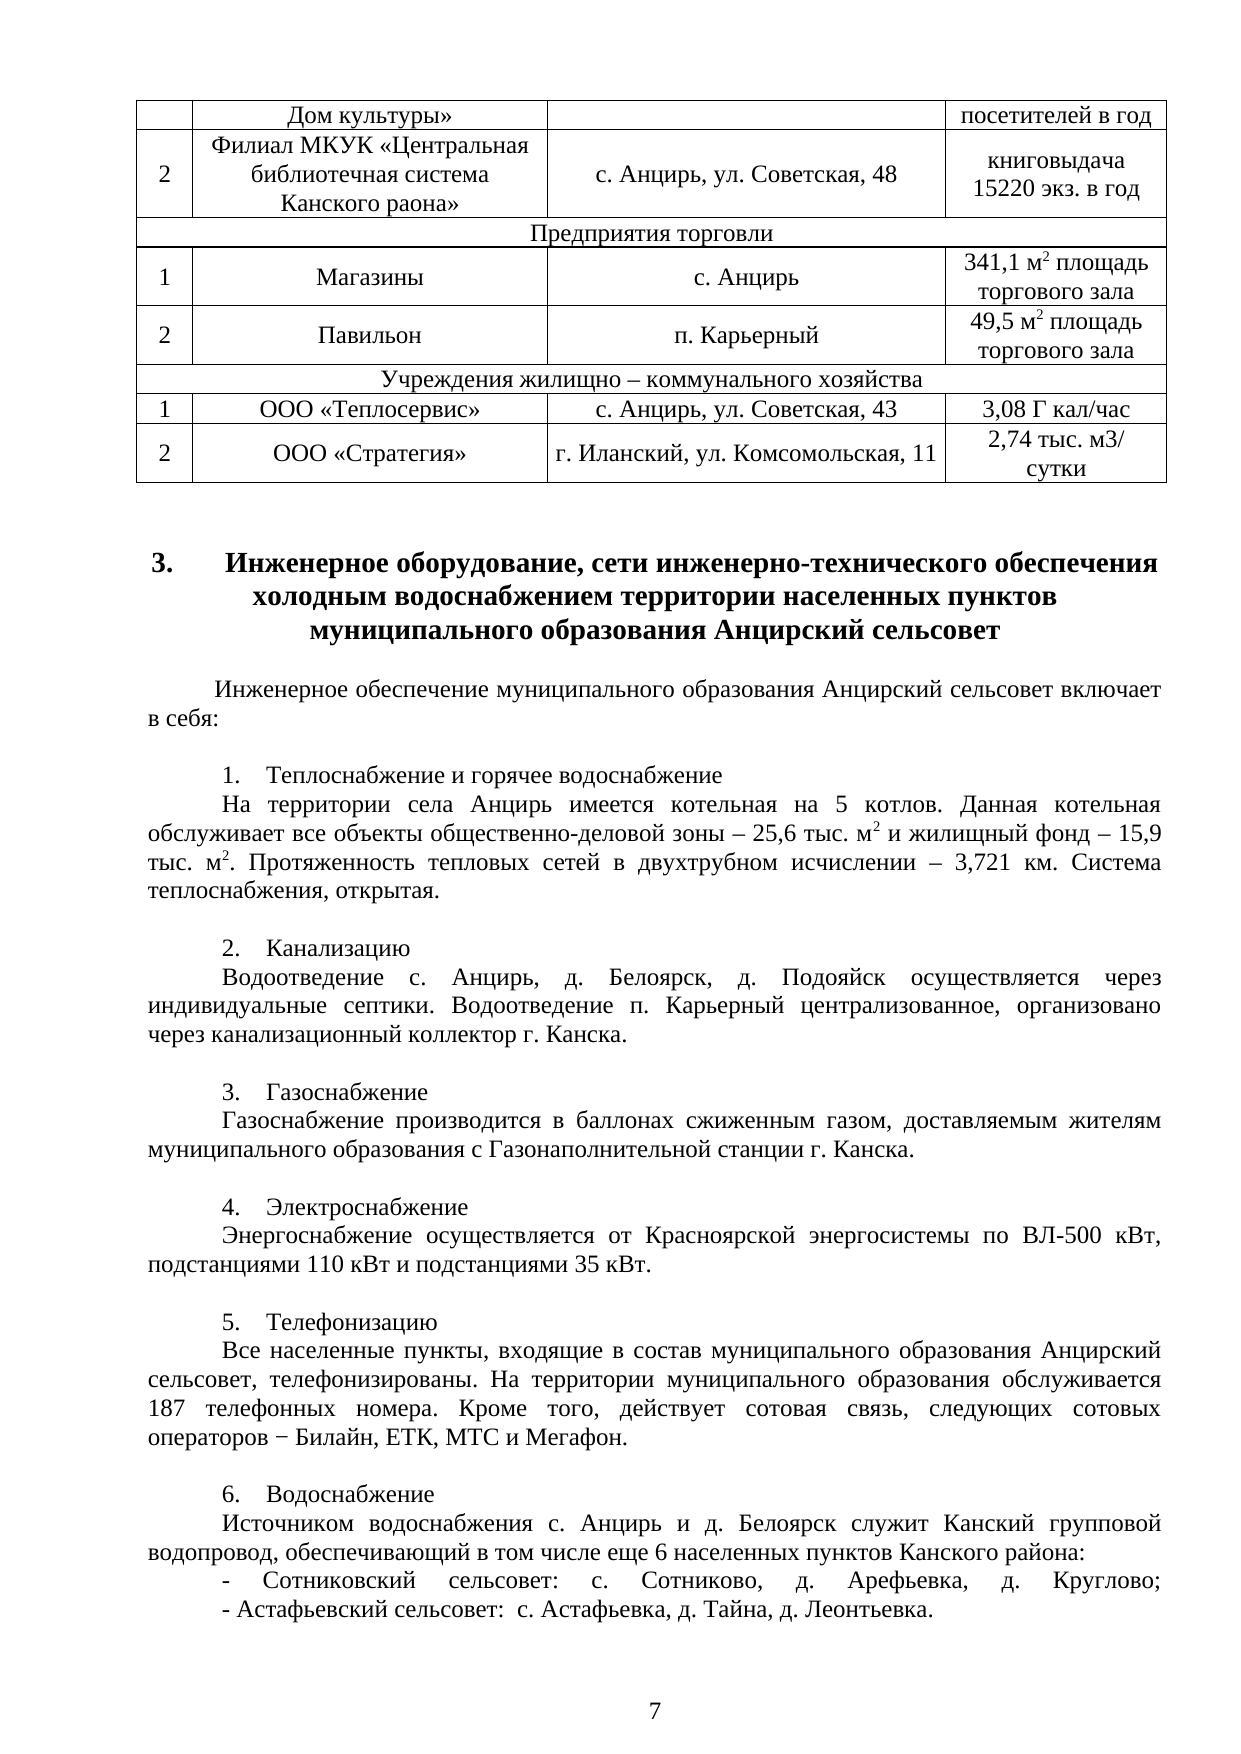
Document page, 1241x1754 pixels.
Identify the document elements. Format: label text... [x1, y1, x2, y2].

list Электроснабжение [148, 1192, 1162, 1221]
table_cell п. Карьерный [548, 306, 945, 363]
table_cell Предприятия торговли [137, 218, 1166, 246]
table_cell Павильон [193, 306, 547, 363]
list Телефонизацию [148, 1307, 1162, 1336]
table_cell ООО «Стратегия» [193, 424, 547, 482]
list Канализацию [148, 933, 1162, 962]
table_cell Учреждения жилищно – коммунального хозяйства [137, 365, 1166, 393]
text Газоснабжение производится в баллонах сжиженным газом, доставляемым жителям муниципального образования с Газонаполнительной станции г. Канска. [148, 1106, 1162, 1163]
table_cell 341,1 м2 площадь торгового зала [946, 248, 1166, 305]
table_cell с. Анцирь [548, 248, 945, 305]
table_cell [193, 101, 547, 129]
text На территории села Анцирь имеется котельная на 5 котлов. Данная котельная обслуживает все объекты общественно-деловой зоны – 25,6 тыс. м2 и жилищный фонд – 15,9 тыс. м2. Протяженность тепловых сетей в двухтрубном исчислении – . Система теплоснабжения, открытая. [148, 789, 1162, 904]
table_cell книговыдача 15220 экз. в год [946, 130, 1166, 217]
table_cell 2 [137, 306, 192, 363]
table_cell 2 [137, 130, 192, 217]
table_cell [946, 101, 1166, 129]
text Водоотведение с. Анцирь, д. Белоярск, д. Подояйск осуществляется через индивидуальные септики. Водоотведение п. Карьерный централизованное, организовано через канализационный коллектор г. Канска. [148, 962, 1162, 1048]
table_cell 2,74 тыс. м3/ сутки [946, 424, 1166, 482]
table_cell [548, 101, 945, 129]
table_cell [548, 130, 945, 217]
table_cell Магазины [193, 248, 547, 305]
table_cell 1 [137, 394, 192, 423]
text Источником водоснабжения с. Анцирь и д. Белоярск служит Канский групповой водопровод, обеспечивающий в том числе еще 6 населенных пунктов Канского района: [148, 1508, 1162, 1566]
text Все населенные пункты, входящие в состав муниципального образования Анцирский сельсовет, телефонизированы. На территории муниципального образования обслуживается 187 телефонных номера. Кроме того, действует сотовая связь, следующих сотовых операторов − Билайн, ЕТК, МТС и Мегафон. [148, 1336, 1162, 1451]
table_cell 1 [137, 248, 192, 305]
table_cell 2 [137, 424, 192, 482]
table_cell Филиал МКУК «Центральная библиотечная система Канского раона» [193, 130, 547, 217]
text Инженерное обеспечение муниципального образования Анцирский сельсовет включает в себя: [148, 674, 1162, 732]
table_cell кал/час [946, 394, 1166, 423]
subtitle Инженерное оборудование, сети инженерно-технического обеспечения холодным водоснабжением территории населенных пунктов муниципального образования Анцирский сельсовет [148, 545, 1162, 646]
table_cell г. Иланский, ул. Комсомольская, 11 [548, 424, 945, 482]
table_cell 1 [137, 101, 192, 129]
list Водоснабжение [148, 1479, 1162, 1508]
list Газоснабжение [148, 1077, 1162, 1106]
text - Сотниковский сельсовет: с. Сотниково, д. Арефьевка, д. Круглово; - Астафьевский сельсовет: с. Астафьевка, д. Тайна, д. Леонтьевка. [222, 1566, 1162, 1623]
table_cell ООО «Теплосервис» [193, 394, 547, 423]
list Теплоснабжение и горячее водоснабжение [148, 761, 1162, 789]
text Энергоснабжение осуществляется от Красноярской энергосистемы по ВЛ-500 кВт, подстанциями 110 кВт и подстанциями 35 кВт. [148, 1221, 1162, 1278]
table_cell с. Анцирь, ул. Советская, 43 [548, 394, 945, 423]
table_cell 49,5 м2 площадь торгового зала [946, 306, 1166, 363]
